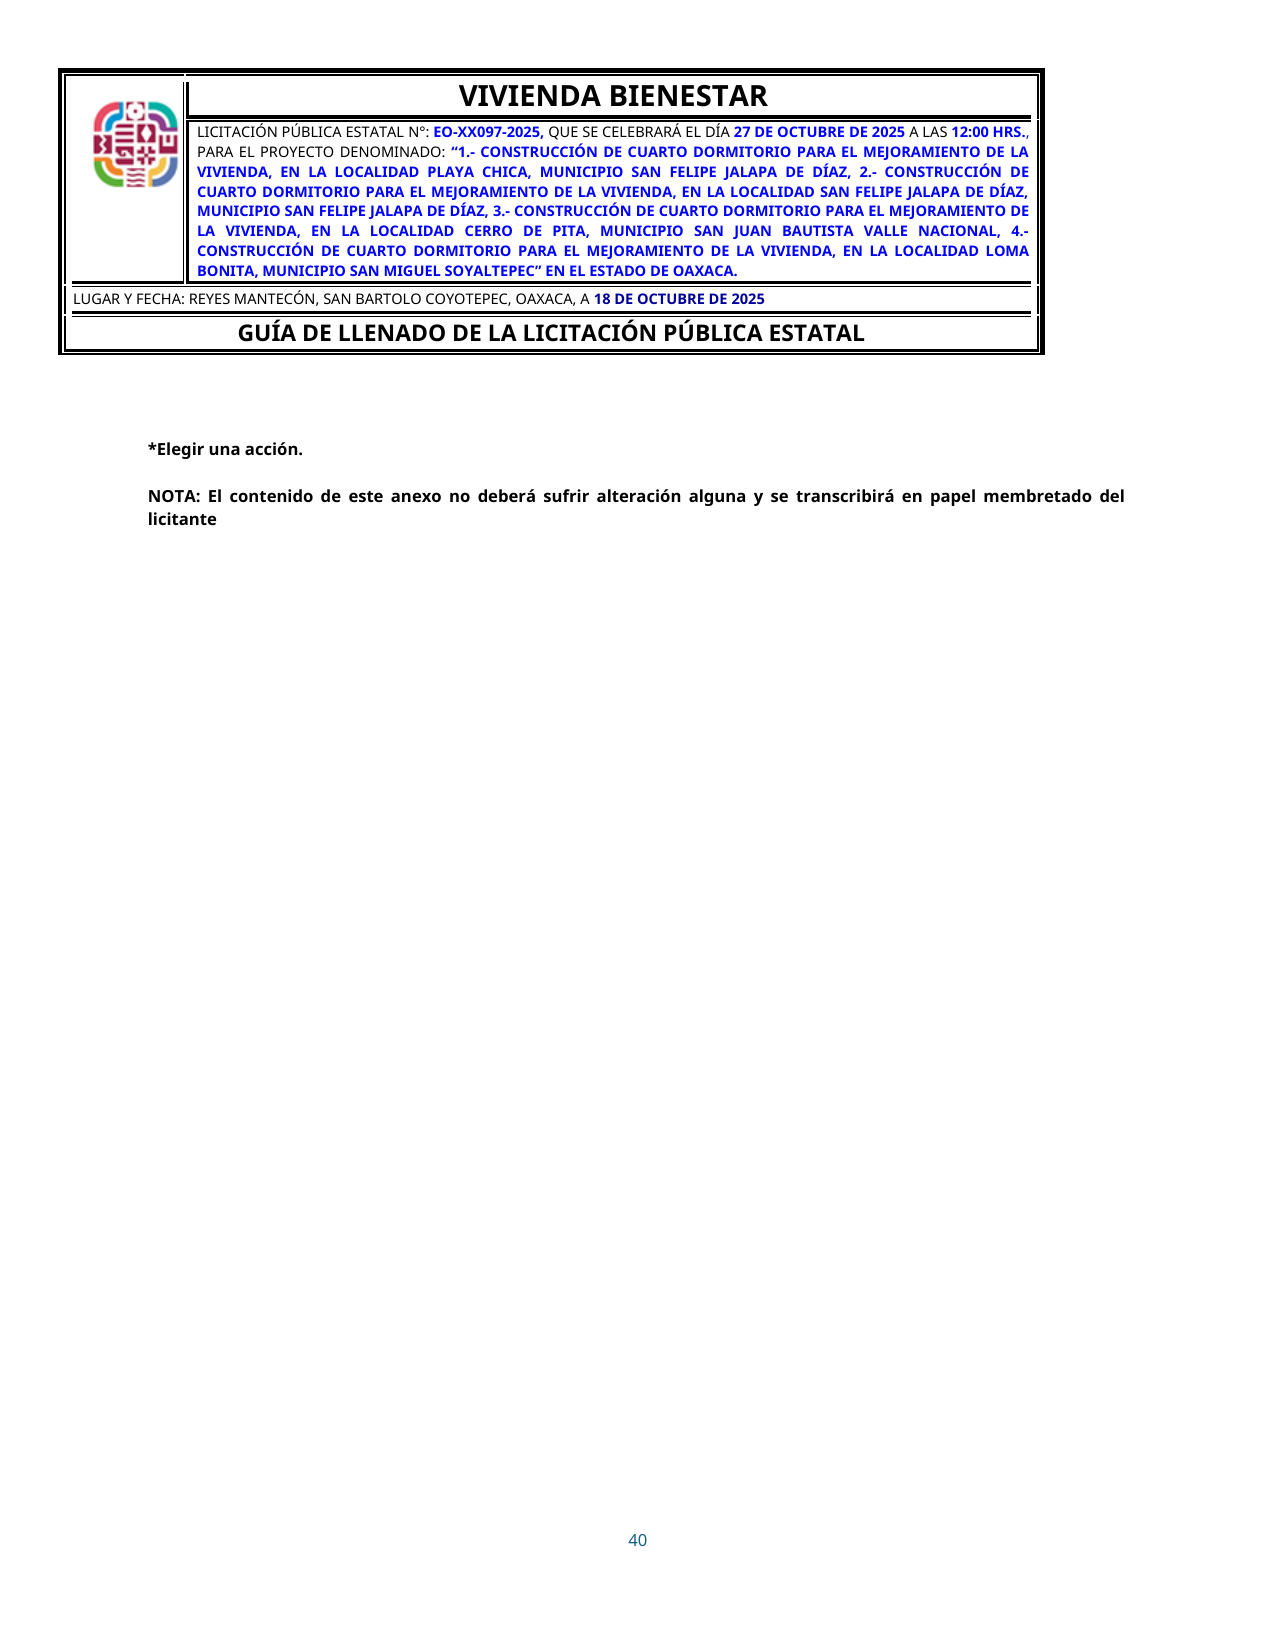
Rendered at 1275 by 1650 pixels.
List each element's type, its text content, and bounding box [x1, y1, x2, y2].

picture [184, 93, 189, 193]
text *Elegir una acción. [148, 438, 1127, 461]
picture [82, 93, 183, 193]
text NOTA: El contenido de este anexo no deberá sufrir alteración alguna y se transcribirá en papel membretado del licitante [148, 484, 1127, 530]
